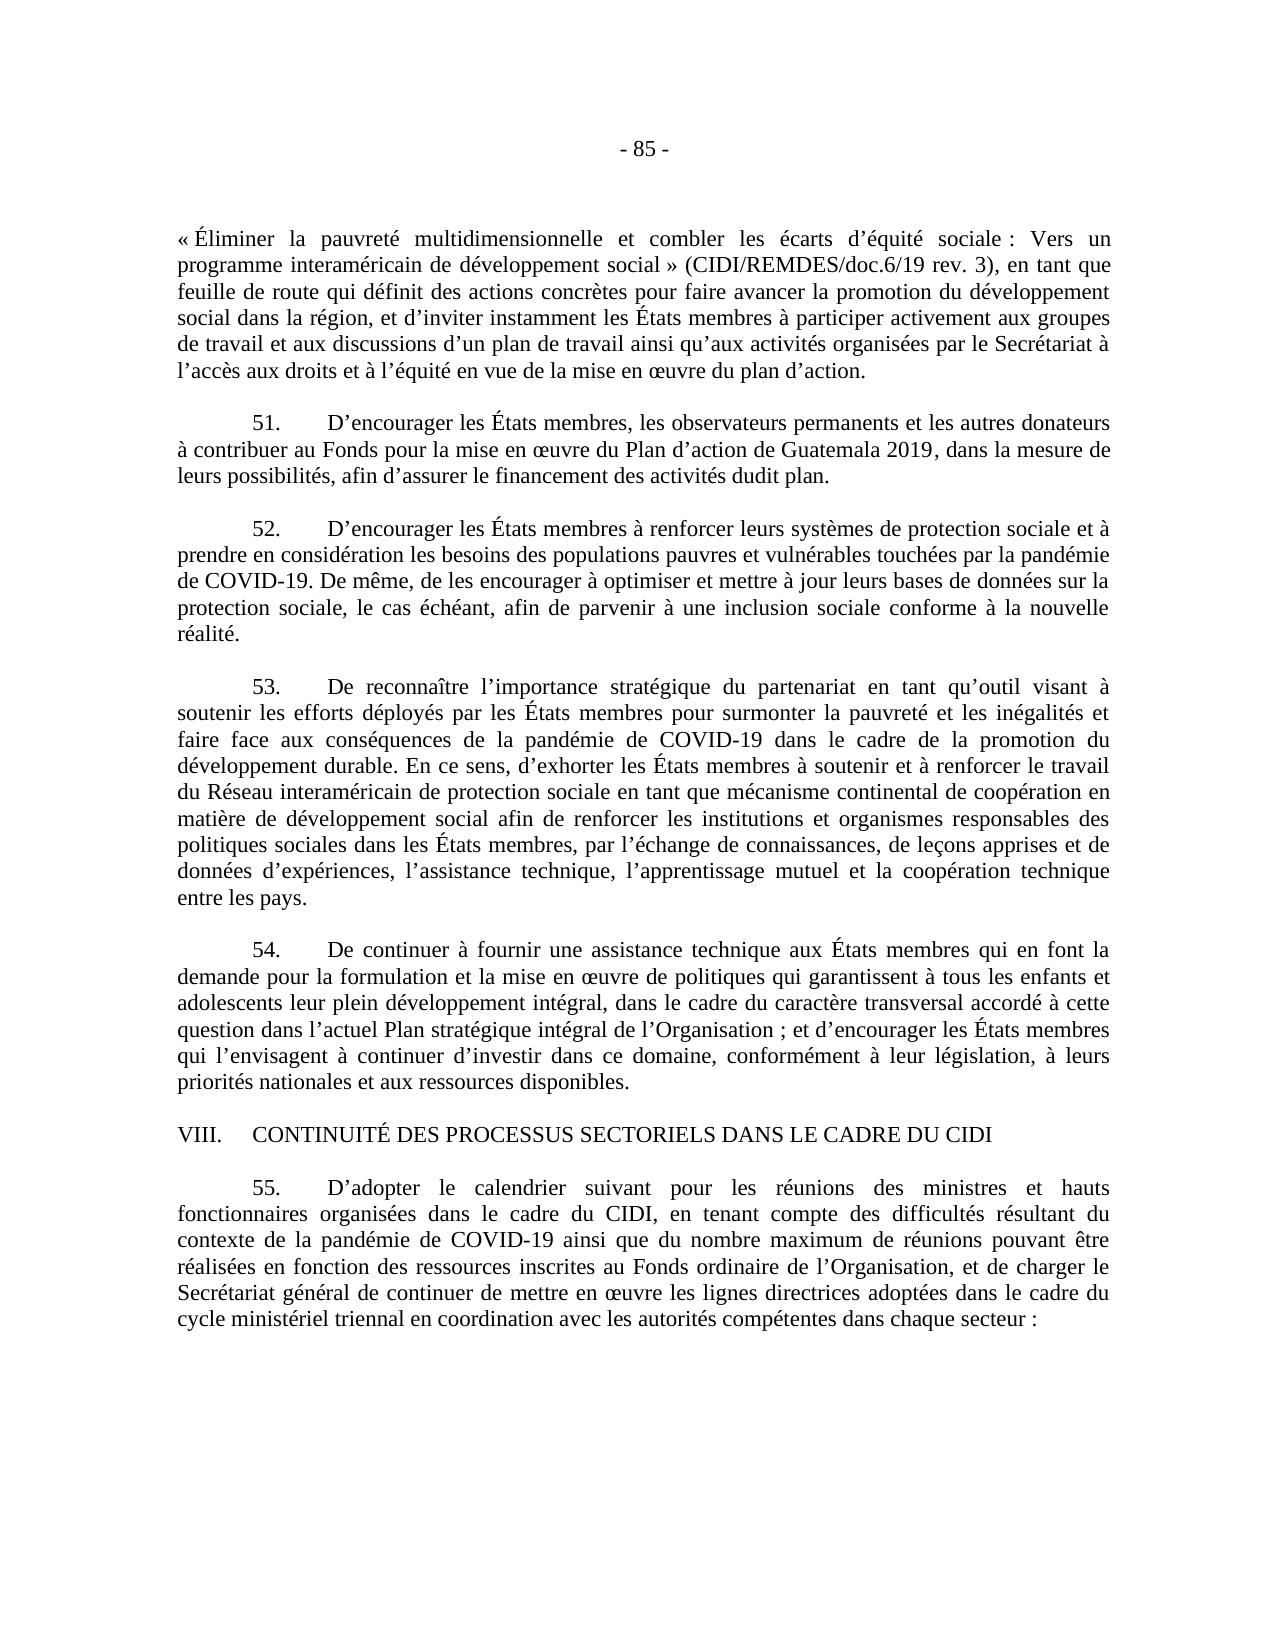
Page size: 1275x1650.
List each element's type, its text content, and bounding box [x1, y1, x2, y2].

text VIII. CONTINUITÉ DES PROCESSUS SECTORIELS DANS LE CADRE DU CIDI [177, 1121, 1111, 1147]
text 51. D’encourager les États membres, les observateurs permanents et les autres donateurs à contribuer au Fonds pour la mise en œuvre du Plan d’action de Guatemala 2019, dans la mesure de leurs possibilités, afin d’assurer le financement des activités dudit plan. [177, 409, 1111, 488]
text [177, 225, 1111, 383]
text 55. D’adopter le calendrier suivant pour les réunions des ministres et hauts fonctionnaires organisées dans le cadre du CIDI, en tenant compte des difficultés résultant du contexte de la pandémie de COVID-19 ainsi que du nombre maximum de réunions pouvant être réalisées en fonction des ressources inscrites au Fonds ordinaire de l’Organisation, et de charger le Secrétariat général de continuer de mettre en œuvre les lignes directrices adoptées dans le cadre du cycle ministériel triennal en coordination avec les autorités compétentes dans chaque secteur : [177, 1174, 1111, 1332]
text 53. De reconnaître l’importance stratégique du partenariat en tant qu’outil visant à soutenir les efforts déployés par les États membres pour surmonter la pauvreté et les inégalités et faire face aux conséquences de la pandémie de COVID-19 dans le cadre de la promotion du développement durable. En ce sens, d’exhorter les États membres à soutenir et à renforcer le travail du Réseau interaméricain de protection sociale en tant que mécanisme continental de coopération en matière de développement social afin de renforcer les institutions et organismes responsables des politiques sociales dans les États membres, par l’échange de connaissances, de leçons apprises et de données d’expériences, l’assistance technique, l’apprentissage mutuel et la coopération technique entre les pays. [177, 673, 1111, 910]
text 54. De continuer à fournir une assistance technique aux États membres qui en font la demande pour la formulation et la mise en œuvre de politiques qui garantissent à tous les enfants et adolescents leur plein développement intégral, dans le cadre du caractère transversal accordé à cette question dans l’actuel Plan stratégique intégral de l’Organisation ; et d’encourager les États membres qui l’envisagent à continuer d’investir dans ce domaine, conformément à leur législation, à leurs priorités nationales et aux ressources disponibles. [177, 937, 1111, 1095]
text 52. D’encourager les États membres à renforcer leurs systèmes de protection sociale et à prendre en considération les besoins des populations pauvres et vulnérables touchées par la pandémie de COVID-19. De même, de les encourager à optimiser et mettre à jour leurs bases de données sur la protection sociale, le cas échéant, afin de parvenir à une inclusion sociale conforme à la nouvelle réalité. [177, 515, 1111, 647]
